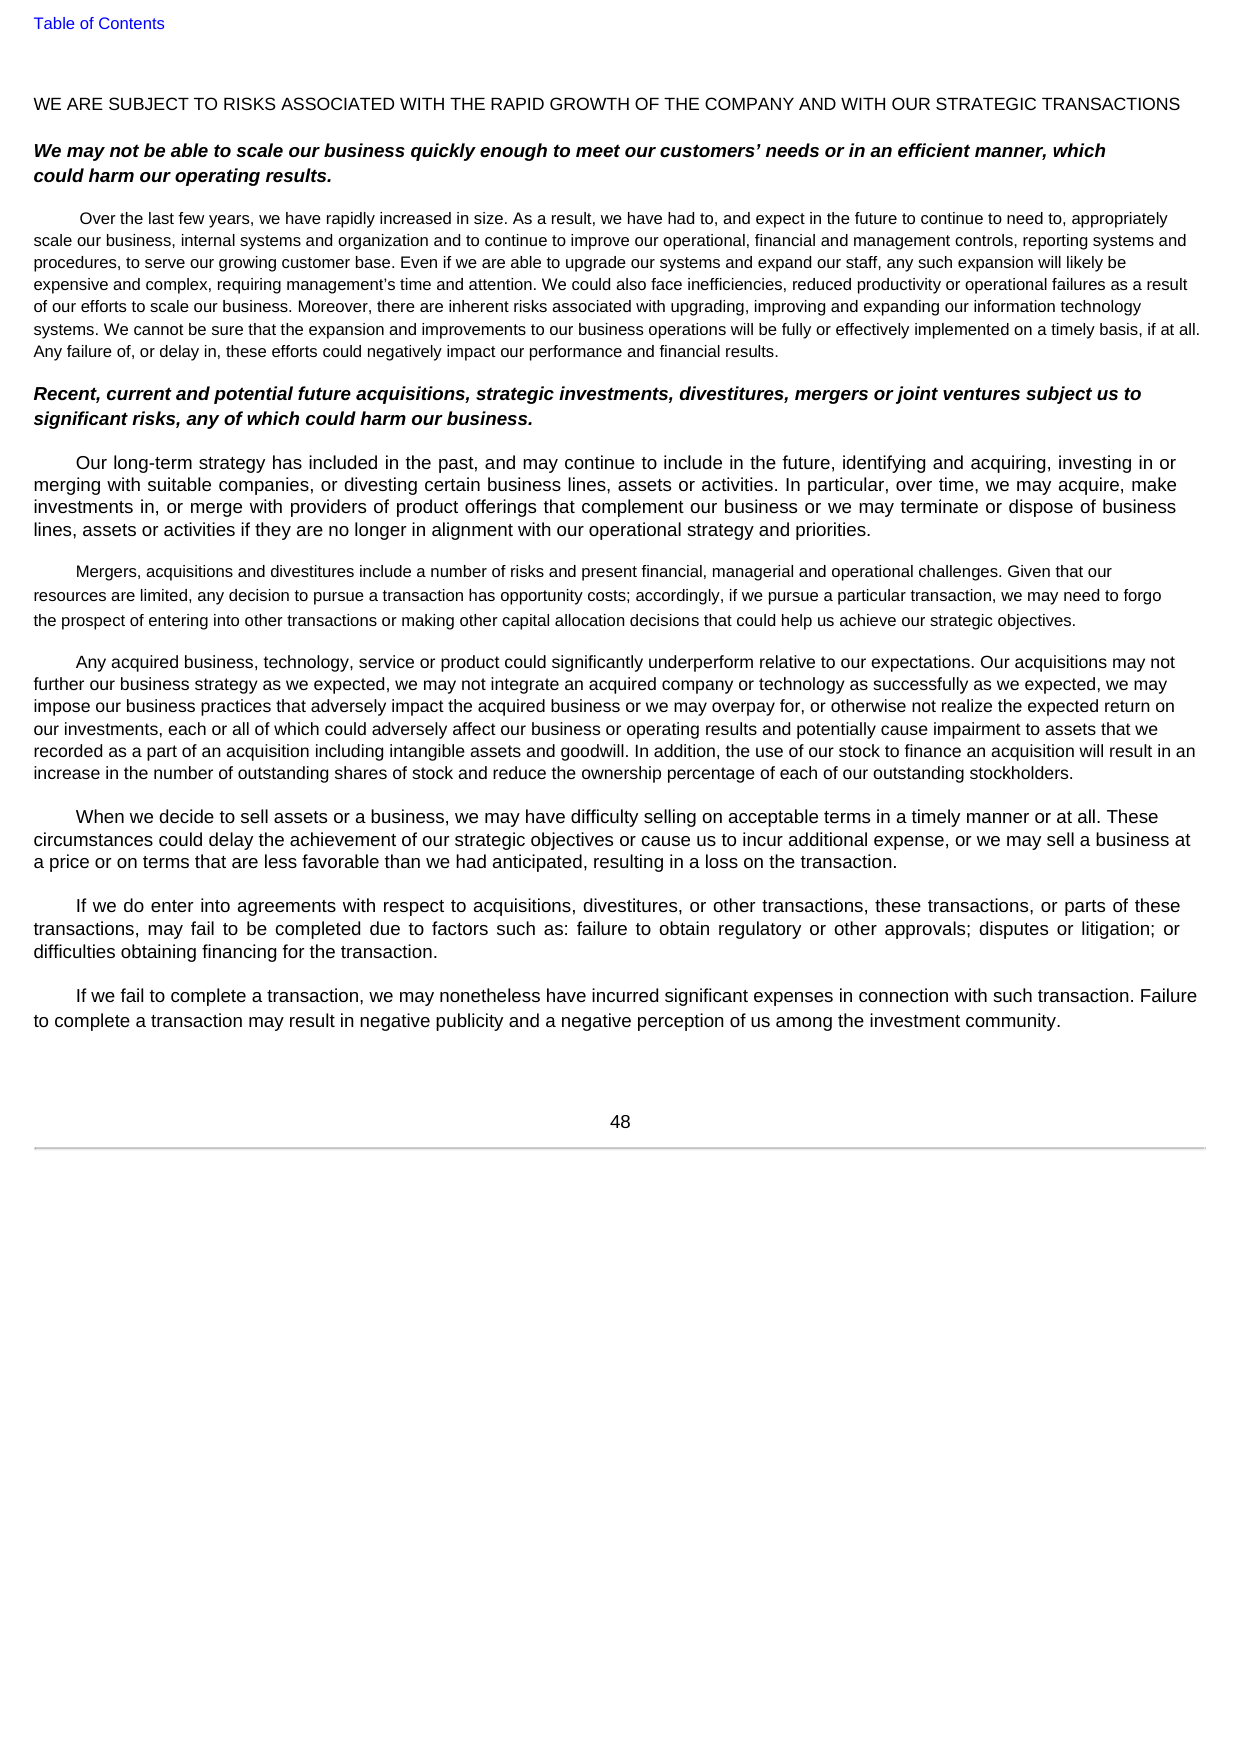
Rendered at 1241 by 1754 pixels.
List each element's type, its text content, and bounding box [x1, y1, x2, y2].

text If we do enter into agreements with respect to acquisitions, divestitures, or other transactions, these transactions, or parts of these transactions, may fail to be completed due to factors such as: failure to obtain regulatory or other approvals; disputes or litigation; or difficulties obtaining financing for the transaction. [33, 895, 1182, 962]
text Our long-term strategy has included in the past, and may continue to include in the future, identifying and acquiring, investing in or merging with suitable companies, or divesting certain business lines, assets or activities. In particular, over time, we may acquire, make investments in, or merge with providers of product offerings that complement our business or we may terminate or dispose of business lines, assets or activities if they are no longer in alignment with our operational strategy and priorities. [33, 452, 1178, 540]
text Over the last few years, we have rapidly increased in size. As a result, we have had to, and expect in the future to continue to need to, appropriately scale our business, internal systems and organization and to continue to improve our operational, financial and management controls, reporting systems and procedures, to serve our growing customer base. Even if we are able to upgrade our systems and expand our staff, any such expansion will likely be expensive and complex, requiring management’s time and attention. We could also face inefficiencies, reduced productivity or operational failures as a result of our efforts to scale our business. Moreover, there are inherent risks associated with upgrading, improving and expanding our information technology systems. We cannot be sure that the expansion and improvements to our business operations will be fully or effectively implemented on a timely basis, if at all. Any failure of, or delay in, these efforts could negatively impact our performance and financial results. [33, 208, 1203, 361]
text When we decide to sell assets or a business, we may have difficulty selling on acceptable terms in a timely manner or at all. These circumstances could delay the achievement of our strategic objectives or cause us to incur additional expense, or we may sell a business at a price or on terms that are less favorable than we had anticipated, resulting in a loss on the transaction. [33, 806, 1199, 873]
text Table of Contents [33, 13, 1205, 33]
picture [32, 1144, 1207, 1152]
text 48 [33, 1111, 1207, 1133]
text Any acquired business, technology, service or product could significantly underperform relative to our expectations. Our acquisitions may not further our business strategy as we expected, we may not integrate an acquired company or technology as successfully as we expected, we may impose our business practices that adversely impact the acquired business or we may overpay for, or otherwise not realize the expected return on our investments, each or all of which could adversely affect our business or operating results and potentially cause impairment to assets that we recorded as a part of an acquisition including intangible assets and goodwill. In addition, the use of our stock to finance an acquisition will result in an increase in the number of outstanding shares of stock and reduce the ownership percentage of each of our outstanding stockholders. [33, 652, 1199, 783]
text Mergers, acquisitions and divestitures include a number of risks and present financial, managerial and operational challenges. Given that our resources are limited, any decision to pursue a transaction has opportunity costs; accordingly, if we pursue a particular transaction, we may need to forgo the prospect of entering into other transactions or making other capital allocation decisions that could help us achieve our strategic objectives. [33, 562, 1180, 629]
text Recent, current and potential future acquisitions, strategic investments, divestitures, mergers or joint ventures subject us to significant risks, any of which could harm our business. [33, 383, 1205, 429]
text WE ARE SUBJECT TO RISKS ASSOCIATED WITH THE RAPID GROWTH OF THE COMPANY AND WITH OUR STRATEGIC TRANSACTIONS [33, 93, 1205, 114]
text We may not be able to scale our business quickly enough to meet our customers’ needs or in an efficient manner, which could harm our operating results. [33, 140, 1161, 186]
text If we fail to complete a transaction, we may nonetheless have incurred significant expenses in connection with such transaction. Failure to complete a transaction may result in negative publicity and a negative perception of us among the investment community. [33, 985, 1201, 1031]
